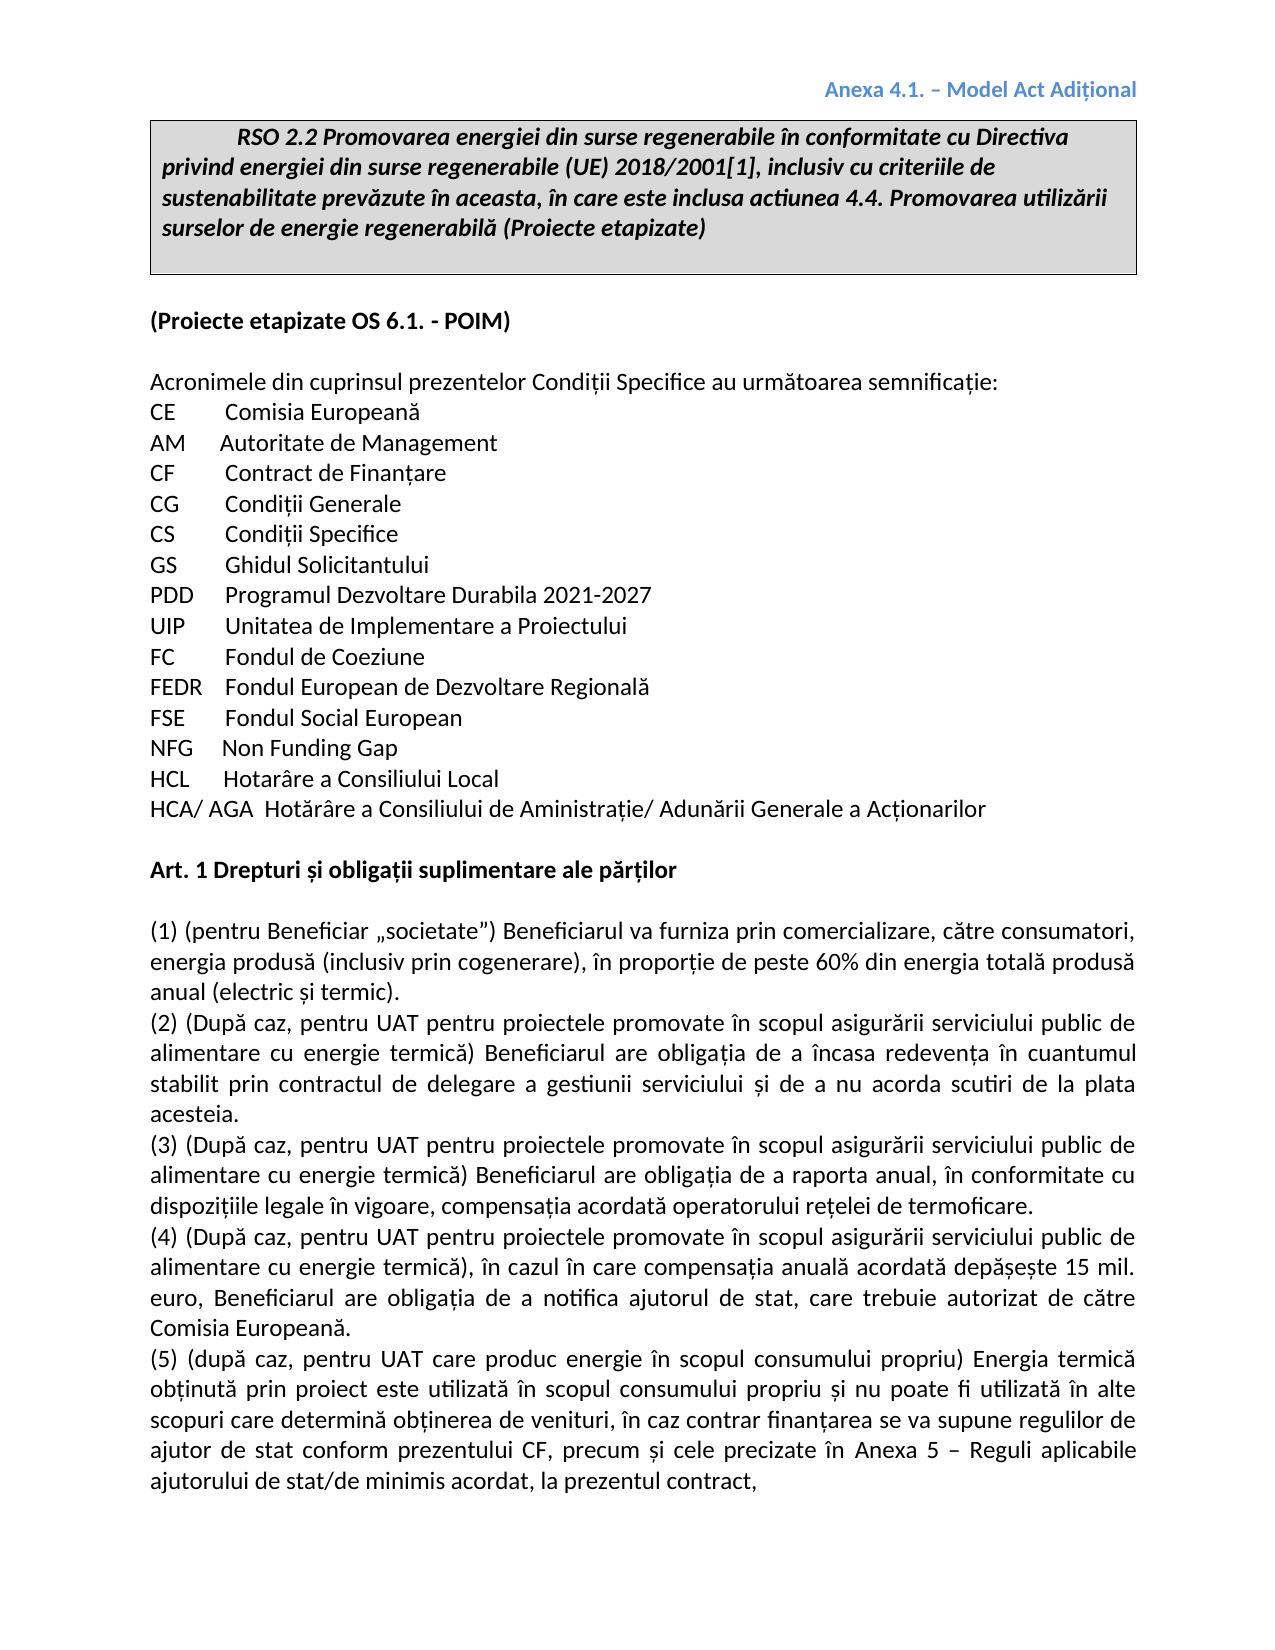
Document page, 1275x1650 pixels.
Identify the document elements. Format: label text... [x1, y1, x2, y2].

text AM Autoritate de Management [150, 427, 1137, 458]
text (3) (După caz, pentru UAT pentru proiectele promovate în scopul asigurării serviciului public de alimentare cu energie termică) Beneficiarul are obligaţia de a raporta anual, în conformitate cu dispoziţiile legale în vigoare, compensația acordată operatorului rețelei de termoficare. [150, 1129, 1137, 1221]
text CF Contract de Finanţare [150, 458, 1137, 488]
text FSE Fondul Social European [150, 702, 1137, 732]
text GS Ghidul Solicitantului [150, 549, 1137, 580]
text HCA/ AGA Hotărâre a Consiliului de Aministrație/ Adunării Generale a Acționarilor [150, 793, 1137, 824]
text NFG Non Funding Gap [150, 732, 1137, 763]
text PDD Programul Dezvoltare Durabila 2021-2027 [150, 580, 1137, 610]
text HCL Hotarâre a Consiliului Local [150, 763, 1137, 793]
text Art. 1 Drepturi şi obligaţii suplimentare ale părţilor [150, 854, 1137, 885]
text (2) (După caz, pentru UAT pentru proiectele promovate în scopul asigurării serviciului public de alimentare cu energie termică) Beneficiarul are obligaţia de a încasa redevenţa în cuantumul stabilit prin contractul de delegare a gestiunii serviciului şi de a nu acorda scutiri de la plata acesteia. [150, 1007, 1137, 1129]
text (4) (După caz, pentru UAT pentru proiectele promovate în scopul asigurării serviciului public de alimentare cu energie termică), în cazul în care compensația anuală acordată depășește 15 mil. euro, Beneficiarul are obligaţia de a notifica ajutorul de stat, care trebuie autorizat de către Comisia Europeană. [150, 1221, 1137, 1343]
text CS Condiţii Specifice [150, 519, 1137, 549]
text (5) (după caz, pentru UAT care produc energie în scopul consumului propriu) Energia termică obținută prin proiect este utilizată în scopul consumului propriu și nu poate fi utilizată în alte scopuri care determină obţinerea de venituri, în caz contrar finanţarea se va supune regulilor de ajutor de stat conform prezentului CF, precum și cele precizate în Anexa 5 – Reguli aplicabile ajutorului de stat/de minimis acordat, la prezentul contract, [150, 1343, 1137, 1495]
text Acronimele din cuprinsul prezentelor Condiţii Specifice au următoarea semnificaţie: [150, 366, 1137, 397]
text FC Fondul de Coeziune [150, 641, 1137, 671]
text CE Comisia Europeană [150, 397, 1137, 427]
text FEDR Fondul European de Dezvoltare Regională [150, 671, 1137, 702]
text (1) (pentru Beneficiar „societate”) Beneficiarul va furniza prin comercializare, către consumatori, energia produsă (inclusiv prin cogenerare), în proporție de peste 60% din energia totală produsă anual (electric și termic). [150, 915, 1137, 1007]
text UIP Unitatea de Implementare a Proiectului [150, 610, 1137, 641]
text CG Condiţii Generale [150, 488, 1137, 519]
text (Proiecte etapizate OS 6.1. - POIM) [150, 305, 1137, 336]
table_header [151, 121, 1136, 273]
